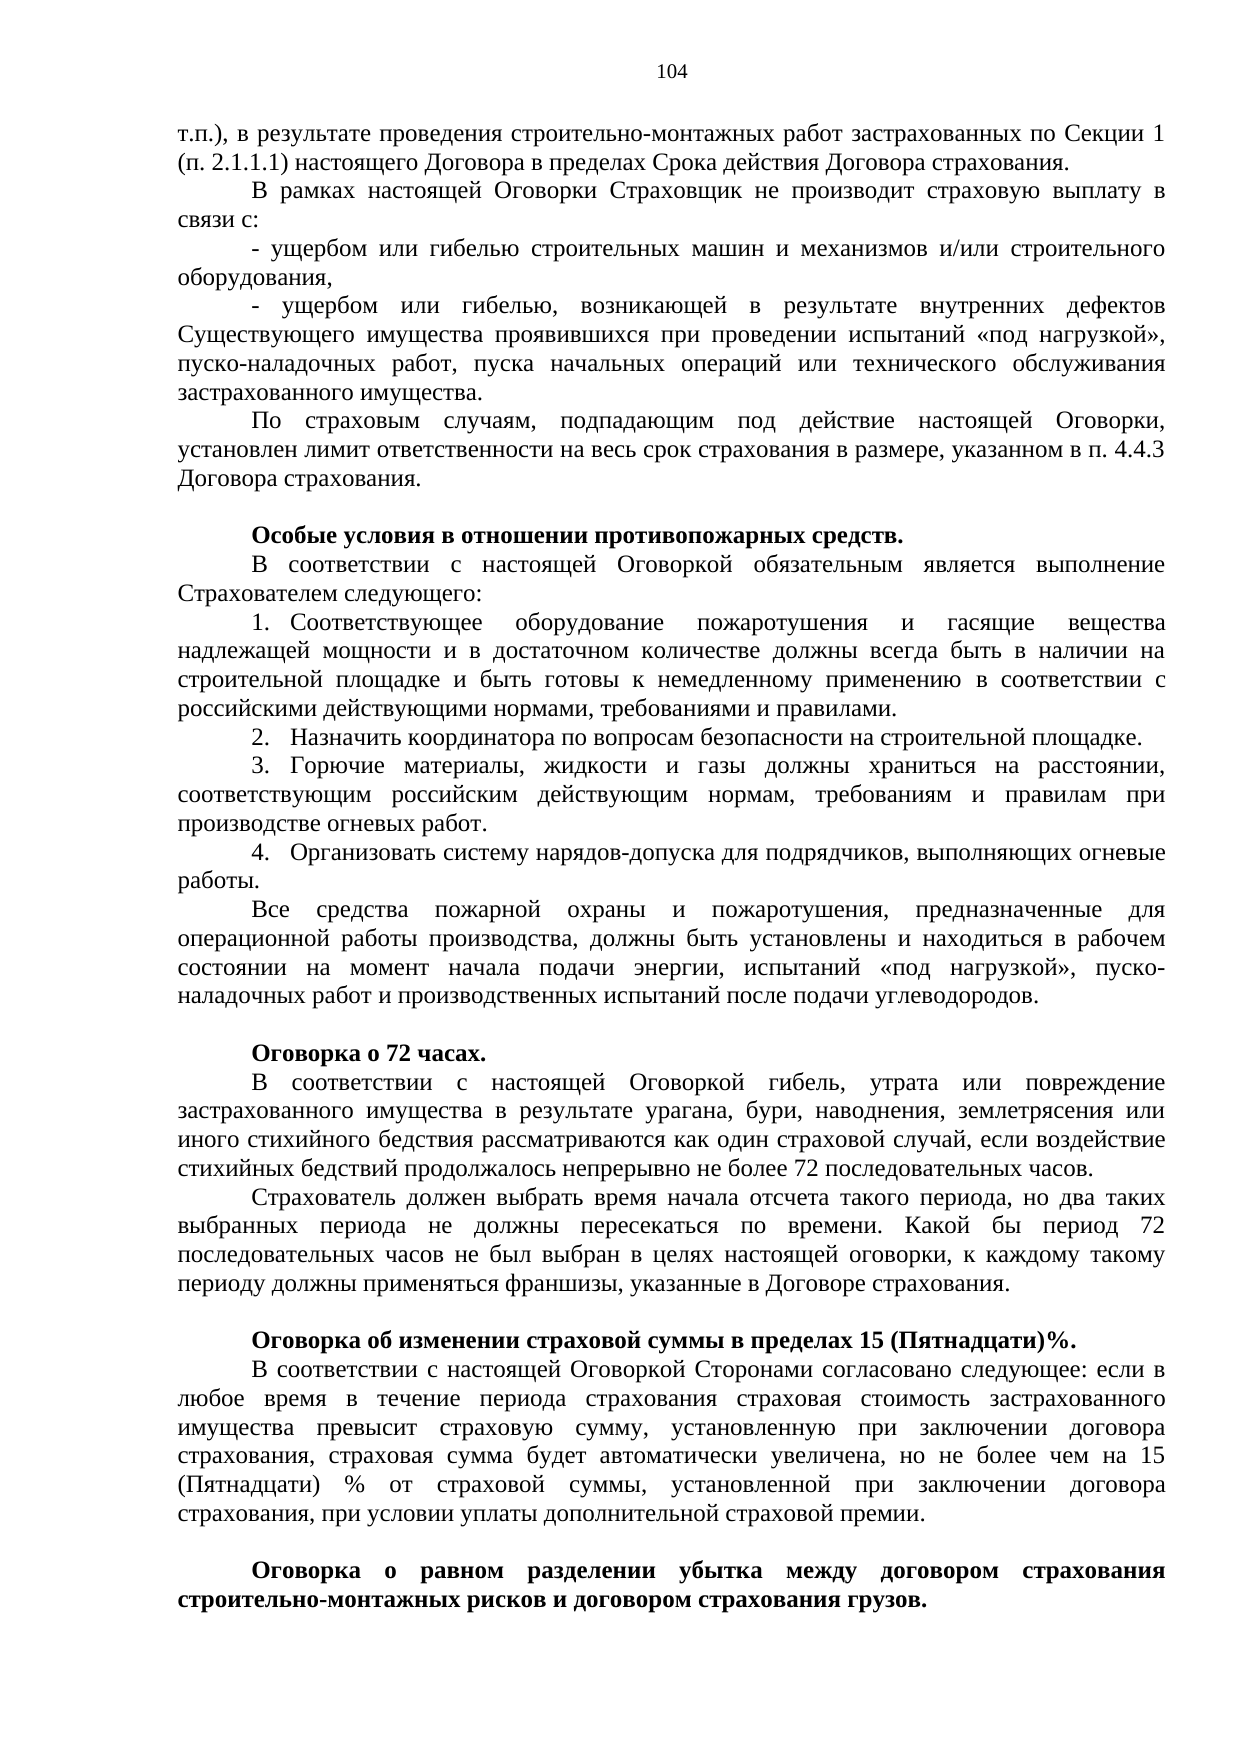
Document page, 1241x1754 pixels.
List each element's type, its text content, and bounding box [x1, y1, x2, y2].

text - ущербом или гибелью строительных машин и механизмов и/или строительного оборудования, [177, 233, 1166, 291]
text - ущербом или гибелью, возникающей в результате внутренних дефектов Существующего имущества проявившихся при проведении испытаний «под нагрузкой», пуско-наладочных работ, пуска начальных операций или технического обслуживания застрахованного имущества. [177, 291, 1166, 406]
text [177, 118, 1166, 176]
text Оговорка о 72 часах. [177, 1038, 1166, 1067]
text Страхователь должен выбрать время начала отсчета такого периода, но два таких выбранных периода не должны пересекаться по времени. Какой бы период 72 последовательных часов не был выбран в целях настоящей оговорки, к каждому такому периоду должны применяться франшизы, указанные в Договоре страхования. [177, 1182, 1166, 1297]
list Горючие материалы, жидкости и газы должны храниться на расстоянии, соответствующим российским действующим нормам, требованиям и правилам при производстве огневых работ. [177, 751, 1166, 837]
text Оговорка об изменении страховой суммы в пределах 15 (Пятнадцати)%. [177, 1326, 1166, 1354]
text В соответствии с настоящей Оговоркой гибель, утрата или повреждение застрахованного имущества в результате урагана, бури, наводнения, землетрясения или иного стихийного бедствия рассматриваются как один страховой случай, если воздействие стихийных бедствий продолжалось непрерывно не более 72 последовательных часов. [177, 1067, 1166, 1182]
list Соответствующее оборудование пожаротушения и гасящие вещества надлежащей мощности и в достаточном количестве должны всегда быть в наличии на строительной площадке и быть готовы к немедленному применению в соответствии с российскими действующими нормами, требованиями и правилами. [177, 607, 1166, 722]
text Все средства пожарной охраны и пожаротушения, предназначенные для операционной работы производства, должны быть установлены и находиться в рабочем состоянии на момент начала подачи энергии, испытаний «под нагрузкой», пуско-наладочных работ и производственных испытаний после подачи углеводородов. [177, 894, 1166, 1009]
text В рамках настоящей Оговорки Страховщик не производит страховую выплату в связи с: [177, 176, 1166, 233]
text В соответствии с настоящей Оговоркой обязательным является выполнение Страхователем следующего: [177, 549, 1166, 607]
list Назначить координатора по вопросам безопасности на строительной площадке. [177, 722, 1166, 751]
list Организовать систему нарядов-допуска для подрядчиков, выполняющих огневые работы. [177, 837, 1166, 894]
text По страховым случаям, подпадающим под действие настоящей Оговорки, установлен лимит ответственности на весь срок страхования в размере, указанном в п. 4.4.3 Договора страхования. [177, 406, 1166, 492]
text В соответствии с настоящей Оговоркой Сторонами согласовано следующее: если в любое время в течение периода страхования страховая стоимость застрахованного имущества превысит страховую сумму, установленную при заключении договора страхования, страховая сумма будет автоматически увеличена, но не более чем на 15 (Пятнадцати) % от страховой суммы, установленной при заключении договора страхования, при условии уплаты дополнительной страховой премии. [177, 1354, 1166, 1527]
text Особые условия в отношении противопожарных средств. [177, 521, 1166, 549]
text Оговорка о равном разделении убытка между договором страхования строительно-монтажных рисков и договором страхования грузов. [177, 1556, 1166, 1613]
